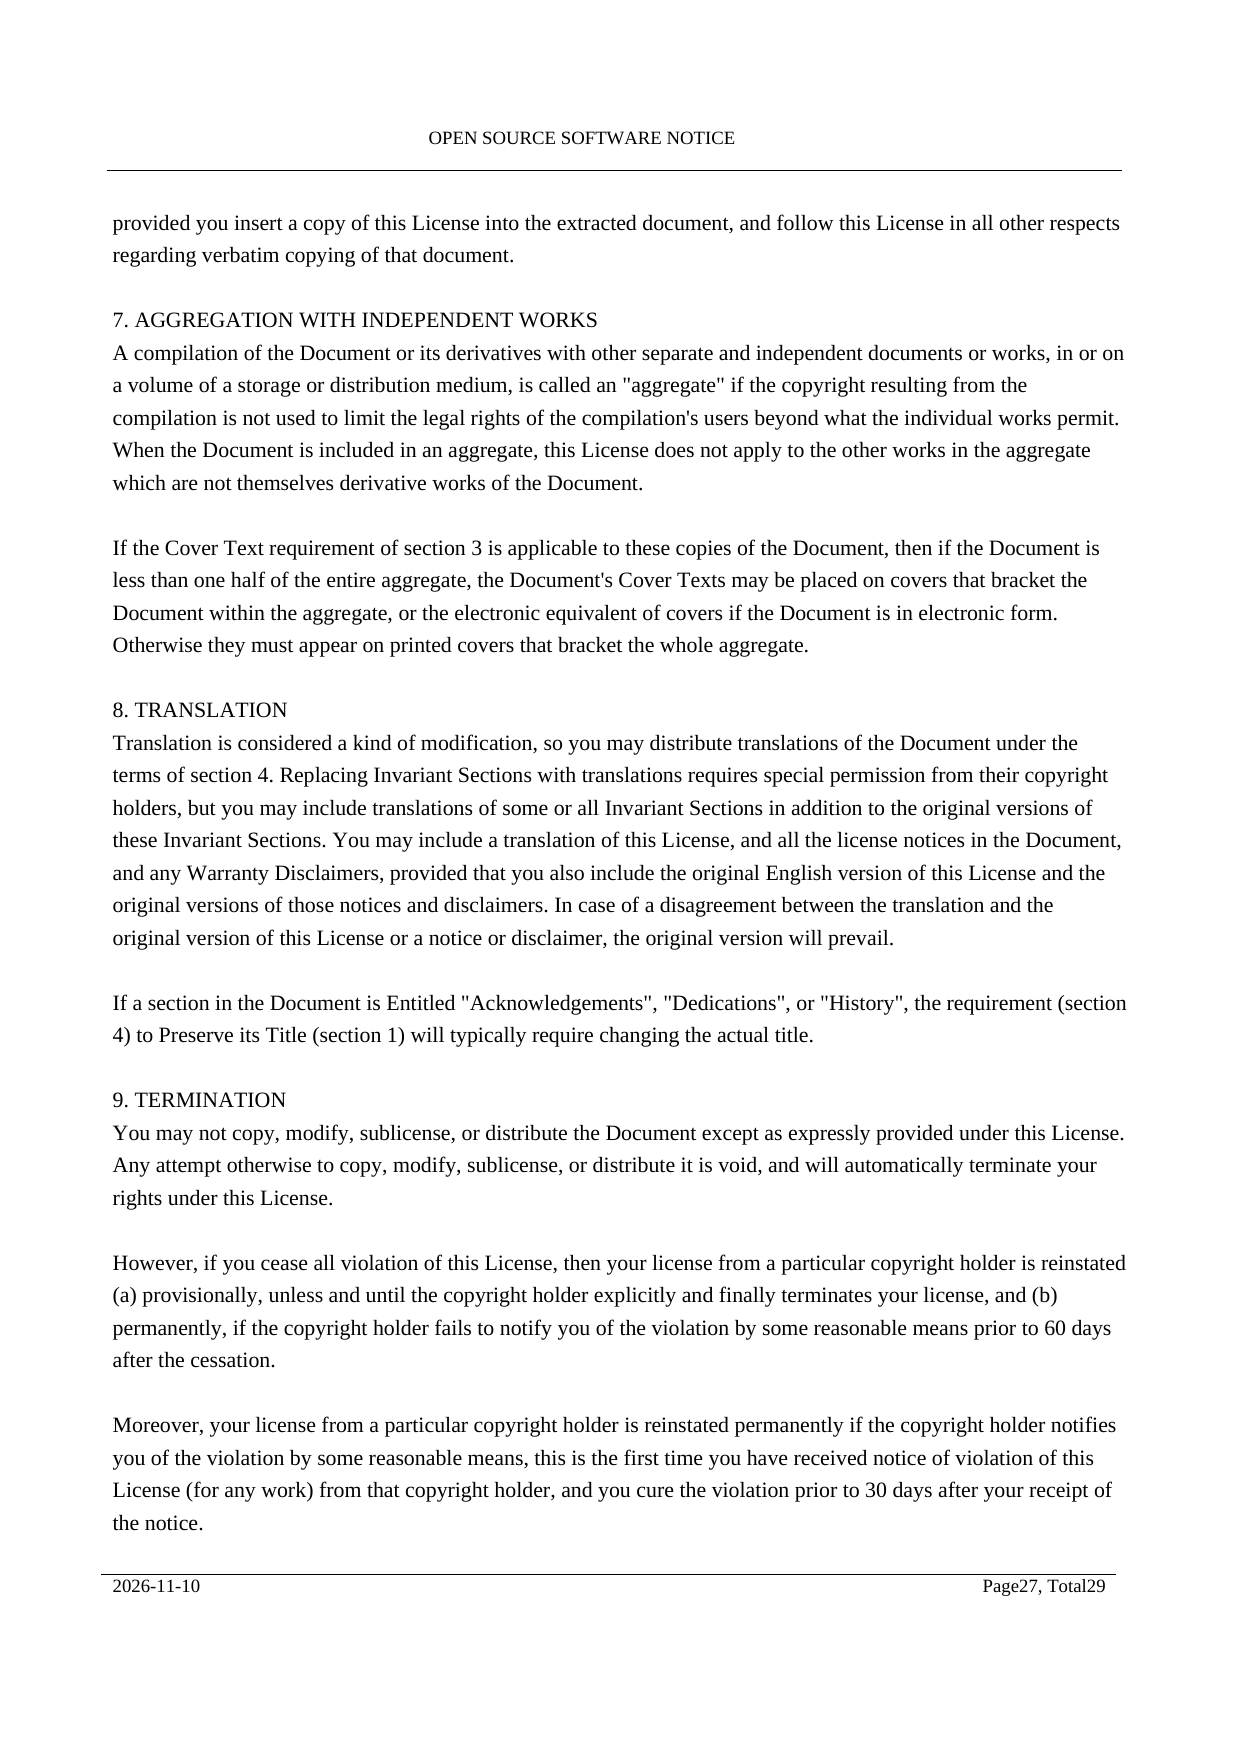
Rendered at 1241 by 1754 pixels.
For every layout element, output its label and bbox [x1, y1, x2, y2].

text [112, 206, 1128, 1539]
